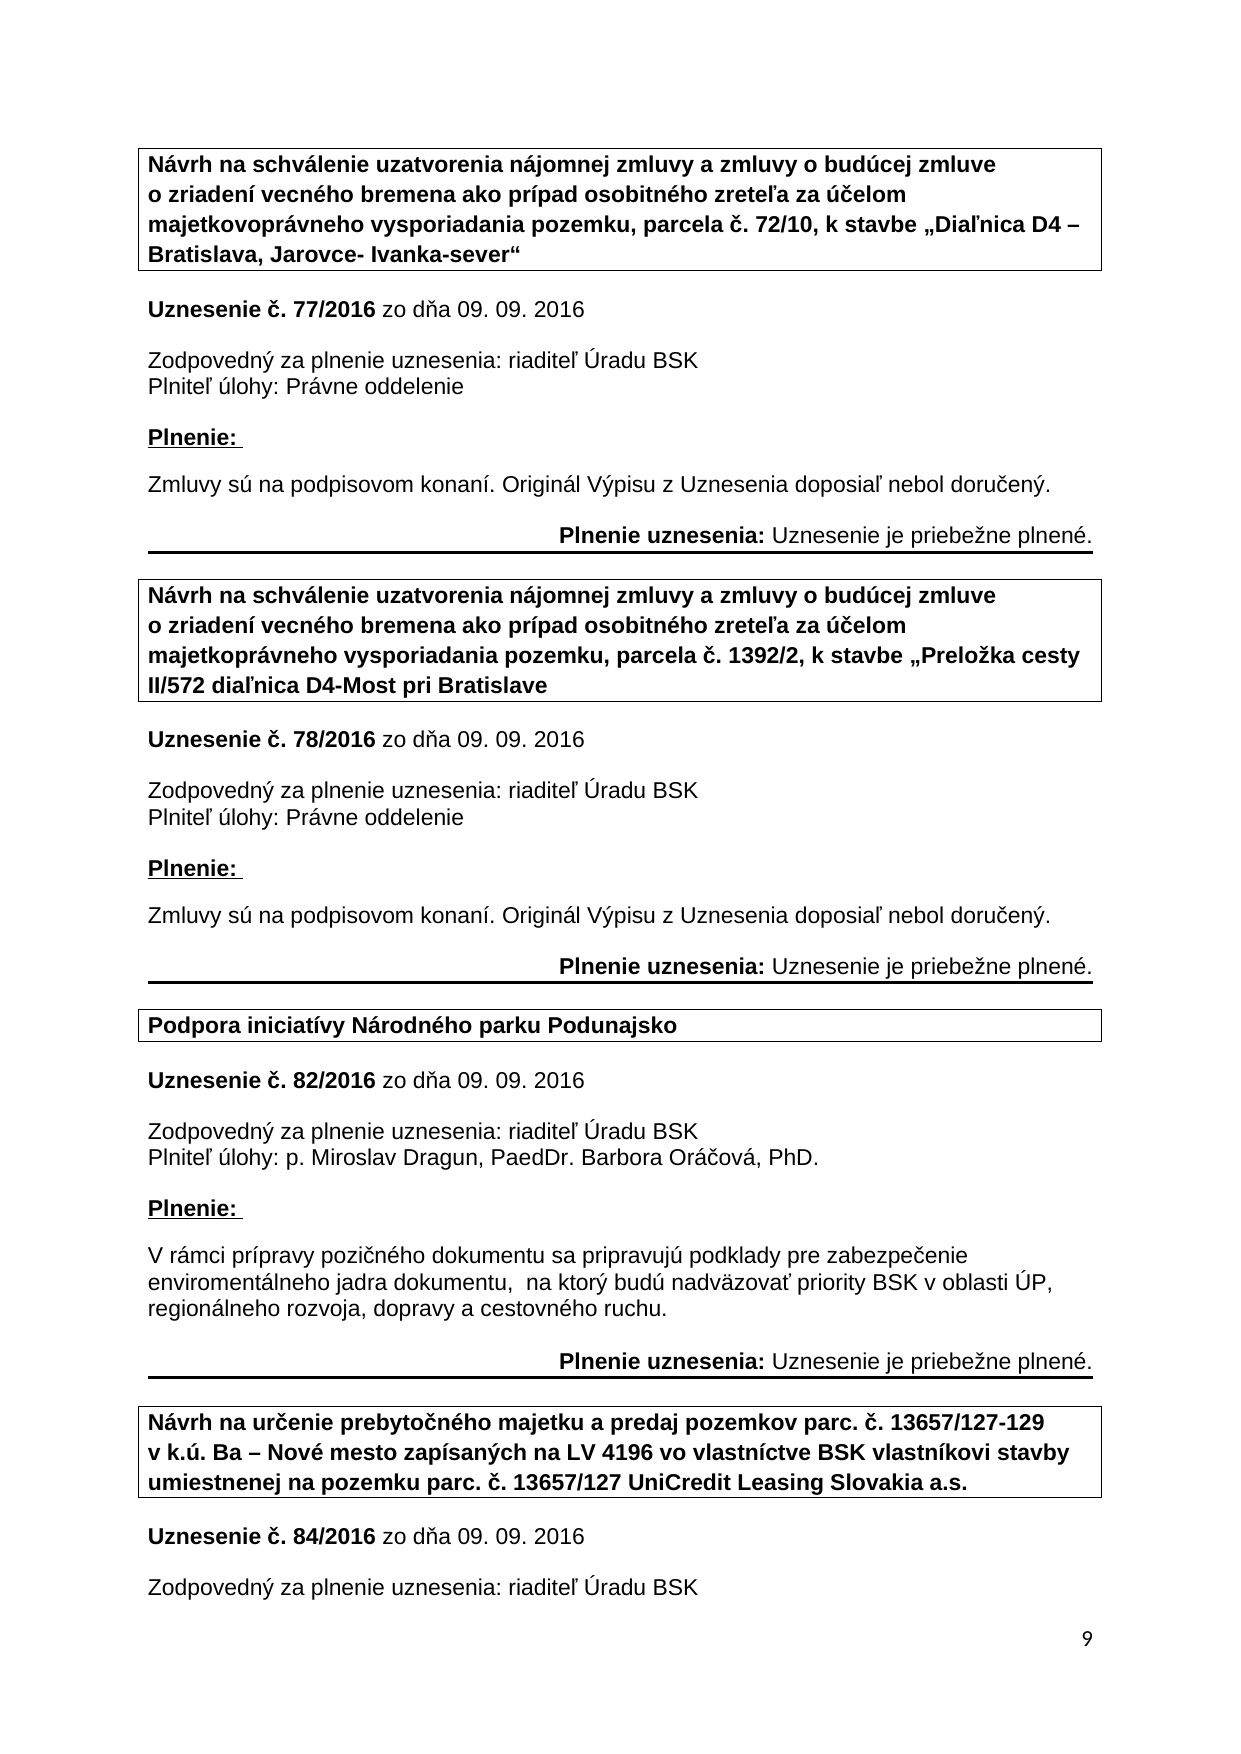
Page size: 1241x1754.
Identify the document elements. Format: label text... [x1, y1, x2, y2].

text Plnenie: [148, 424, 1089, 450]
text Zodpovedný za plnenie uznesenia: riaditeľ Úradu BSK [148, 1118, 1093, 1144]
text Uznesenie č. 84/2016 zo dňa 09. 09. 2016 [148, 1523, 1093, 1549]
text Plnenie uznesenia: Uznesenie je priebežne plnené. [148, 522, 1093, 551]
text Návrh na schválenie uzatvorenia nájomnej zmluvy a zmluvy o budúcej zmluve o zriadení vecného bremena ako prípad osobitného zreteľa za účelom majetkovoprávneho vysporiadania pozemku, parcela č. 72/10, k stavbe „Diaľnica D4 – Bratislava, Jarovce- Ivanka-sever“ [139, 149, 1101, 270]
text Zmluvy sú na podpisovom konaní. Originál Výpisu z Uznesenia doposiaľ nebol doručený. [148, 471, 1093, 497]
text Zmluvy sú na podpisovom konaní. Originál Výpisu z Uznesenia doposiaľ nebol doručený. [148, 902, 1093, 928]
text Návrh na schválenie uzatvorenia nájomnej zmluvy a zmluvy o budúcej zmluve o zriadení vecného bremena ako prípad osobitného zreteľa za účelom majetkoprávneho vysporiadania pozemku, parcela č. 1392/2, k stavbe „Preložka cesty II/572 diaľnica D4-Most pri Bratislave [139, 580, 1101, 701]
text Návrh na určenie prebytočného majetku a predaj pozemkov parc. č. 13657/127-129 v k.ú. Ba – Nové mesto zapísaných na LV 4196 vo vlastníctve BSK vlastníkovi stavby umiestnenej na pozemku parc. č. 13657/127 UniCredit Leasing Slovakia a.s. [139, 1407, 1101, 1497]
text Plnenie: [148, 855, 1089, 881]
text Plnenie uznesenia: Uznesenie je priebežne plnené. [148, 1348, 1093, 1376]
text Plniteľ úlohy: Právne oddelenie [148, 804, 1093, 830]
text Plnenie uznesenia: Uznesenie je priebežne plnené. [148, 953, 1093, 981]
text Podpora iniciatívy Národného parku Podunajsko [139, 1010, 1101, 1041]
text V rámci prípravy pozičného dokumentu sa pripravujú podklady pre zabezpečenie enviromentálneho jadra dokumentu, na ktorý budú nadväzovať priority BSK v oblasti ÚP, regionálneho rozvoja, dopravy a cestovného ruchu. [148, 1242, 1093, 1321]
text Uznesenie č. 78/2016 zo dňa 09. 09. 2016 [148, 726, 1093, 753]
text Plniteľ úlohy: p. Miroslav Dragun, PaedDr. Barbora Oráčová, PhD. [148, 1144, 1093, 1170]
text Zodpovedný za plnenie uznesenia: riaditeľ Úradu BSK [148, 347, 1093, 373]
text Zodpovedný za plnenie uznesenia: riaditeľ Úradu BSK [148, 777, 1093, 804]
text Zodpovedný za plnenie uznesenia: riaditeľ Úradu BSK [148, 1574, 1093, 1601]
text Plnenie: [148, 1195, 1089, 1221]
text Plniteľ úlohy: Právne oddelenie [148, 373, 1093, 399]
text Uznesenie č. 82/2016 zo dňa 09. 09. 2016 [148, 1067, 1093, 1093]
text Uznesenie č. 77/2016 zo dňa 09. 09. 2016 [148, 296, 1093, 322]
